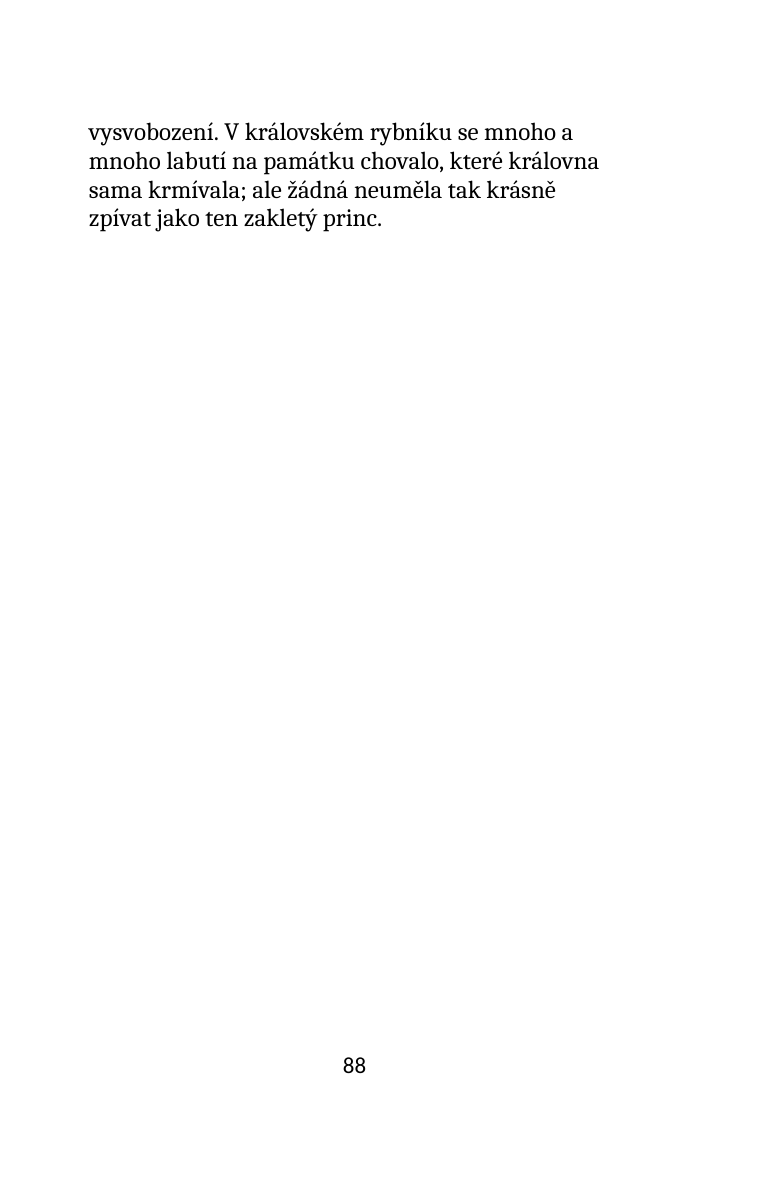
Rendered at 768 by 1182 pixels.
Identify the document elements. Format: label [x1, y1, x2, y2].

text [89, 118, 620, 233]
